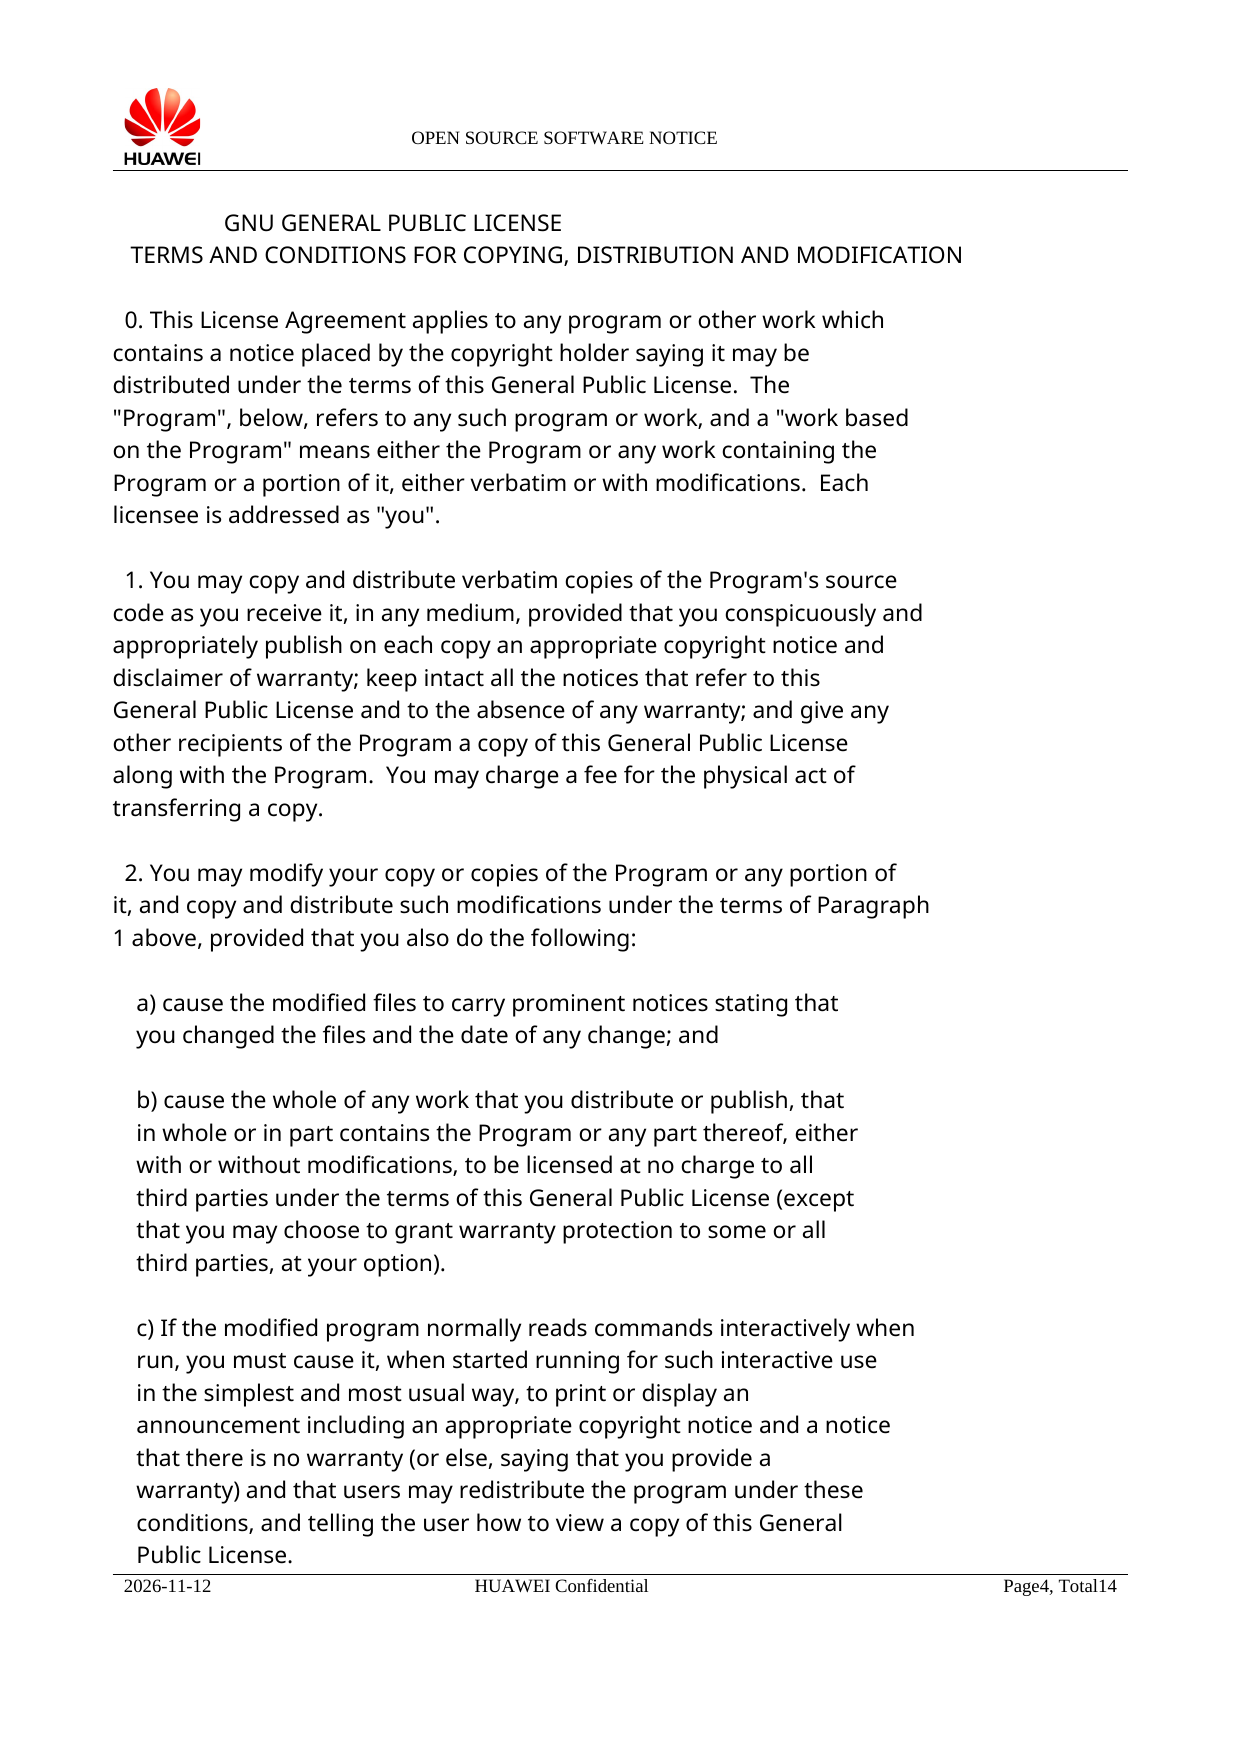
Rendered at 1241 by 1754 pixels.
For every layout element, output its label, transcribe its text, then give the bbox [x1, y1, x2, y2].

text licensee is addressed as "you". [112, 499, 1128, 531]
text b) cause the whole of any work that you distribute or publish, that [112, 1084, 1128, 1116]
text run, you must cause it, when started running for such interactive use [112, 1344, 1128, 1376]
text in whole or in part contains the Program or any part thereof, either [112, 1116, 1128, 1149]
text that there is no warranty (or else, saying that you provide a [112, 1441, 1128, 1474]
text TERMS AND CONDITIONS FOR COPYING, DISTRIBUTION AND MODIFICATION [112, 239, 1128, 271]
text distributed under the terms of this General Public License. The [112, 369, 1128, 401]
text code as you receive it, in any medium, provided that you conspicuously and [112, 596, 1128, 629]
text GNU GENERAL PUBLIC LICENSE [112, 206, 1128, 239]
text transferring a copy. [112, 791, 1128, 824]
text third parties under the terms of this General Public License (except [112, 1181, 1128, 1214]
text in the simplest and most usual way, to print or display an [112, 1376, 1128, 1409]
picture [124, 88, 201, 165]
text you changed the files and the date of any change; and [112, 1019, 1128, 1051]
text it, and copy and distribute such modifications under the terms of Paragraph [112, 889, 1128, 921]
text other recipients of the Program a copy of this General Public License [112, 726, 1128, 759]
text a) cause the modified files to carry prominent notices stating that [112, 986, 1128, 1019]
text Public License. [112, 1539, 1128, 1571]
text c) If the modified program normally reads commands interactively when [112, 1311, 1128, 1344]
text with or without modifications, to be licensed at no charge to all [112, 1149, 1128, 1181]
text 1. You may copy and distribute verbatim copies of the Program's source [112, 564, 1128, 596]
text announcement including an appropriate copyright notice and a notice [112, 1409, 1128, 1441]
text third parties, at your option). [112, 1246, 1128, 1279]
text disclaimer of warranty; keep intact all the notices that refer to this [112, 661, 1128, 694]
text General Public License and to the absence of any warranty; and give any [112, 694, 1128, 726]
text that you may choose to grant warranty protection to some or all [112, 1214, 1128, 1246]
text conditions, and telling the user how to view a copy of this General [112, 1506, 1128, 1539]
text appropriately publish on each copy an appropriate copyright notice and [112, 629, 1128, 661]
text contains a notice placed by the copyright holder saying it may be [112, 336, 1128, 369]
text 1 above, provided that you also do the following: [112, 921, 1128, 954]
text 2. You may modify your copy or copies of the Program or any portion of [112, 856, 1128, 889]
text Program or a portion of it, either verbatim or with modifications. Each [112, 466, 1128, 499]
text warranty) and that users may redistribute the program under these [112, 1474, 1128, 1506]
text 0. This License Agreement applies to any program or other work which [112, 304, 1128, 336]
text "Program", below, refers to any such program or work, and a "work based [112, 401, 1128, 434]
text along with the Program. You may charge a fee for the physical act of [112, 759, 1128, 791]
text on the Program" means either the Program or any work containing the [112, 434, 1128, 466]
